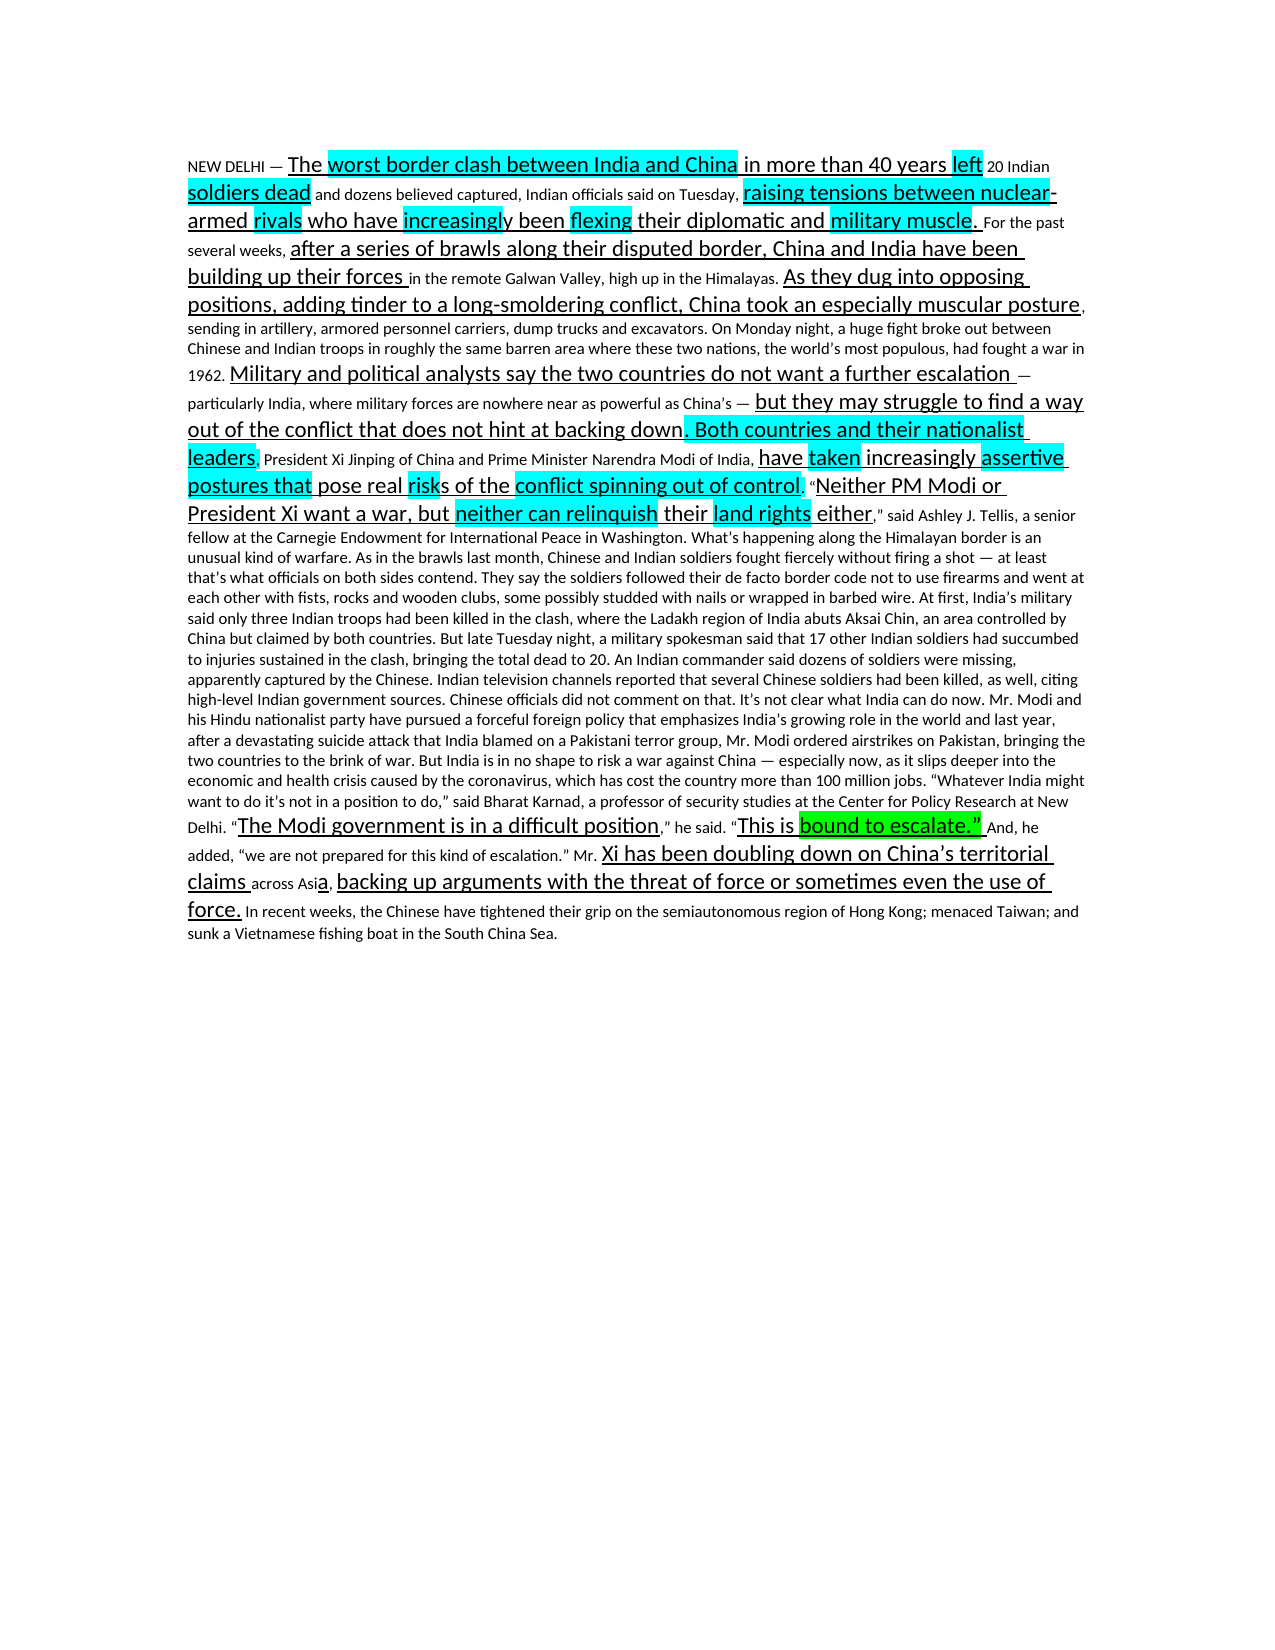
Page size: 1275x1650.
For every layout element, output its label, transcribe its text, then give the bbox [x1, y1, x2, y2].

text NEW DELHI — The worst border clash between India and China in more than 40 years left 20 Indian soldiers dead and dozens believed captured, Indian officials said on Tuesday, raising tensions between nuclear-armed rivals who have increasingly been flexing their diplomatic and military muscle. For the past several weeks, after a series of brawls along their disputed border, China and India have been building up their forces in the remote Galwan Valley, high up in the Himalayas. As they dug into opposing positions, adding tinder to a long-smoldering conflict, China took an especially muscular posture, sending in artillery, armored personnel carriers, dump trucks and excavators. On Monday night, a huge fight broke out between Chinese and Indian troops in roughly the same barren area where these two nations, the world’s most populous, had fought a war in 1962. Military and political analysts say the two countries do not want a further escalation — particularly India, where military forces are nowhere near as powerful as China’s — but they may struggle to find a way out of the conflict that does not hint at backing down. Both countries and their nationalist leaders, President Xi Jinping of China and Prime Minister Narendra Modi of India, have taken increasingly assertive postures that pose real risks of the conflict spinning out of control. “Neither PM Modi or President Xi want a war, but neither can relinquish their land rights either,” said Ashley J. Tellis, a senior fellow at the Carnegie Endowment for International Peace in Washington. What’s happening along the Himalayan border is an unusual kind of warfare. As in the brawls last month, Chinese and Indian soldiers fought fiercely without firing a shot — at least that’s what officials on both sides contend. They say the soldiers followed their de facto border code not to use firearms and went at each other with fists, rocks and wooden clubs, some possibly studded with nails or wrapped in barbed wire. At first, India’s military said only three Indian troops had been killed in the clash, where the Ladakh region of India abuts Aksai Chin, an area controlled by China but claimed by both countries. But late Tuesday night, a military spokesman said that 17 other Indian soldiers had succumbed to injuries sustained in the clash, bringing the total dead to 20. An Indian commander said dozens of soldiers were missing, apparently captured by the Chinese. Indian television channels reported that several Chinese soldiers had been killed, as well, citing high-level Indian government sources. Chinese officials did not comment on that. It’s not clear what India can do now. Mr. Modi and his Hindu nationalist party have pursued a forceful foreign policy that emphasizes India’s growing role in the world and last year, after a devastating suicide attack that India blamed on a Pakistani terror group, Mr. Modi ordered airstrikes on Pakistan, bringing the two countries to the brink of war. But India is in no shape to risk a war against China — especially now, as it slips deeper into the economic and health crisis caused by the coronavirus, which has cost the country more than 100 million jobs. “Whatever India might want to do it’s not in a position to do,” said Bharat Karnad, a professor of security studies at the Center for Policy Research at New Delhi. “The Modi government is in a difficult position,” he said. “This is bound to escalate.” And, he added, “we are not prepared for this kind of escalation.” Mr. Xi has been doubling down on China’s territorial claims across Asia, backing up arguments with the threat of force or sometimes even the use of force. In recent weeks, the Chinese have tightened their grip on the semiautonomous region of Hong Kong; menaced Taiwan; and sunk a Vietnamese fishing boat in the South China Sea. [187, 150, 1087, 944]
